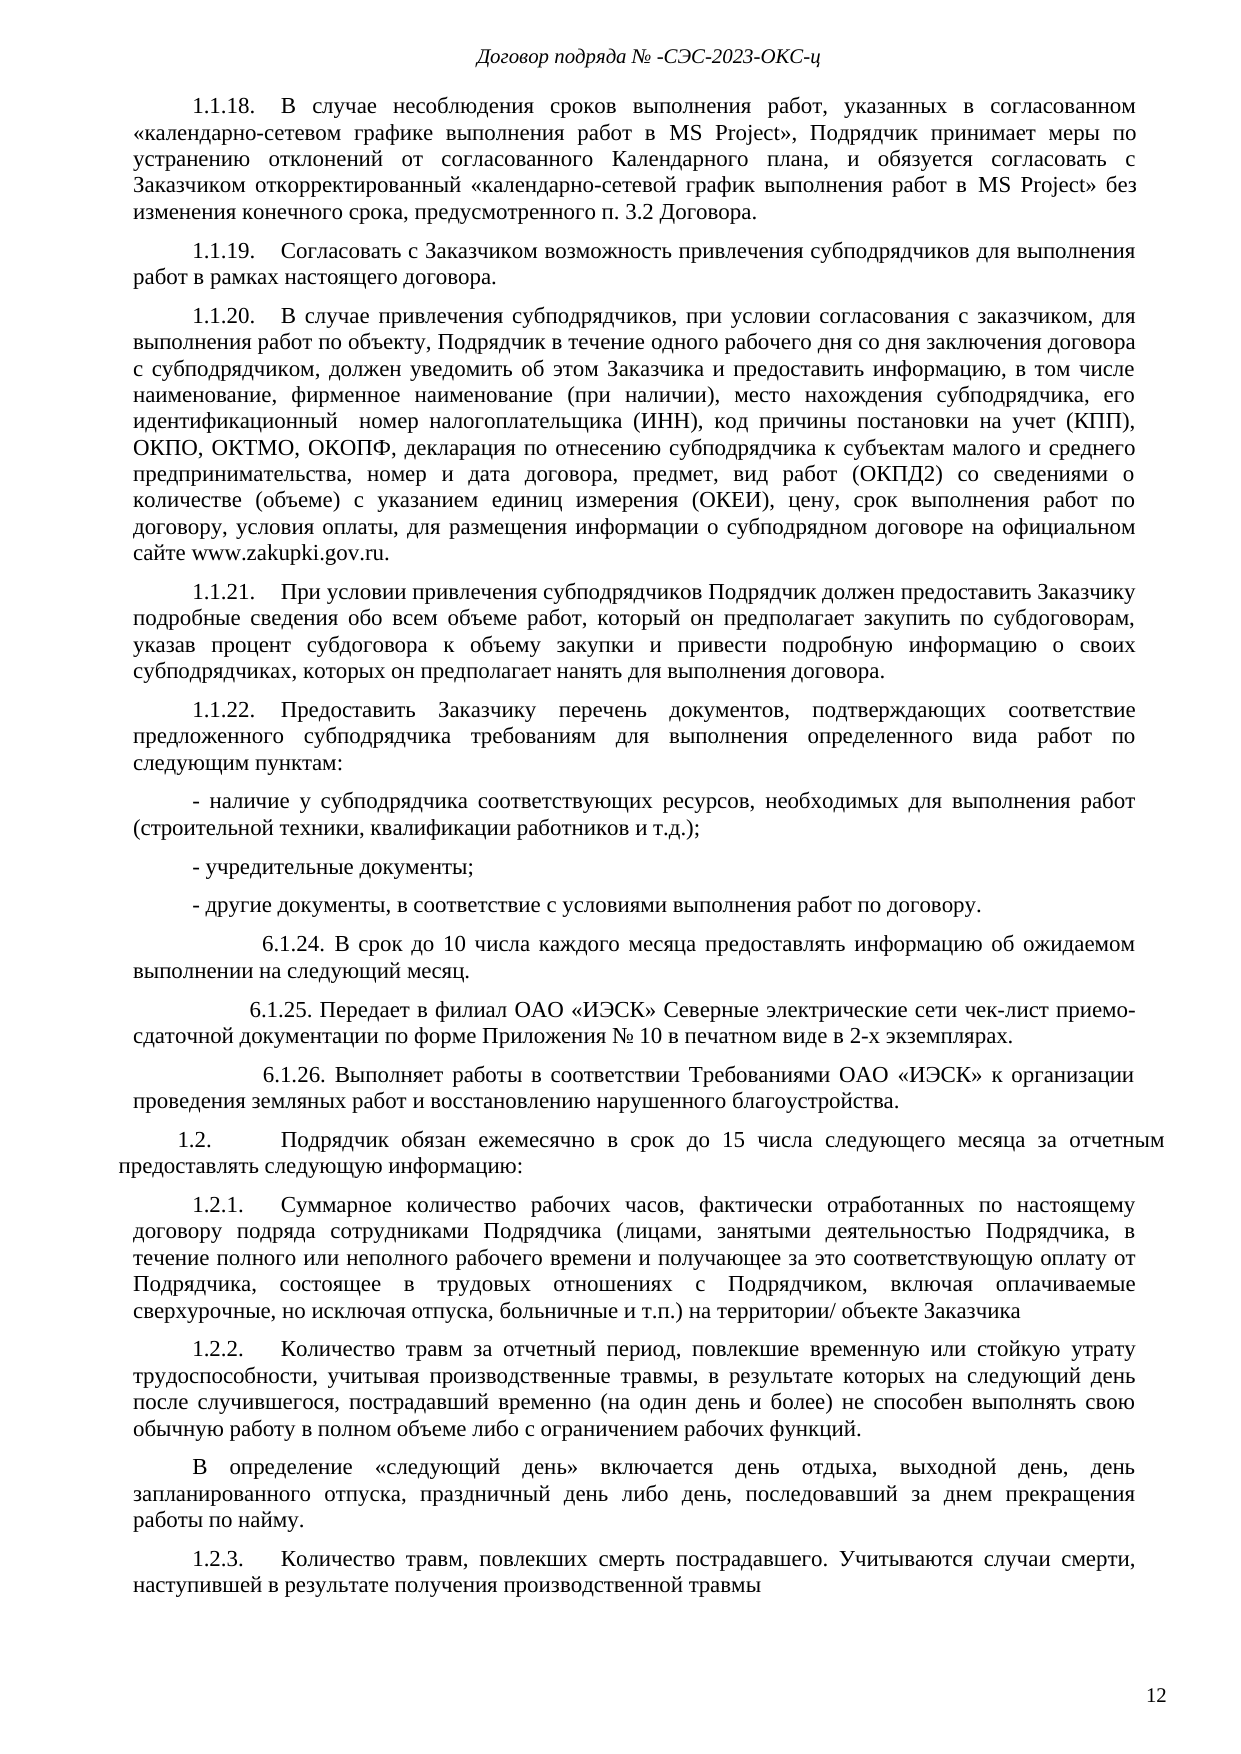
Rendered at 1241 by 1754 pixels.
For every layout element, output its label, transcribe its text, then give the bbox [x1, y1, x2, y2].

list - наличие у субподрядчика соответствующих ресурсов, необходимых для выполнения работ (строительной техники, квалификации работников и т.д.); [133, 787, 1137, 840]
text В случае несоблюдения сроков выполнения работ, указанных в согласованном «календарно-сетевом графике выполнения работ в MS Project», Подрядчик принимает меры по устранению отклонений от согласованного Календарного плана, и обязуется согласовать с Заказчиком откорректированный «календарно-сетевой график выполнения работ в MS Project» без изменения конечного срока, предусмотренного п. 3.2 Договора. [133, 92, 1137, 224]
list - учредительные документы; [133, 853, 1137, 879]
list Количество травм за отчетный период, повлекшие временную или стойкую утрату трудоспособности, учитывая производственные травмы, в результате которых на следующий день после случившегося, пострадавший временно (на один день и более) не способен выполнять свою обычную работу в полном объеме либо с ограничением рабочих функций. [133, 1336, 1137, 1441]
list Количество травм, повлекших смерть пострадавшего. Учитываются случаи смерти, наступившей в результате получения производственной травмы [133, 1545, 1137, 1598]
list 6.1.26. Выполняет работы в соответствии Требованиями ОАО «ИЭСК» к организации проведения земляных работ и восстановлению нарушенного благоустройства. [133, 1061, 1137, 1113]
list Подрядчик обязан ежемесячно в срок до 15 числа следующего месяца за отчетным предоставлять следующую информацию: [118, 1126, 1167, 1179]
text При условии привлечения субподрядчиков Подрядчик должен предоставить Заказчику подробные сведения обо всем объеме работ, который он предполагает закупить по субдоговорам, указав процент субдоговора к объему закупки и привести подробную информацию о своих субподрядчиках, которых он предполагает нанять для выполнения договора. [133, 578, 1137, 683]
list Суммарное количество рабочих часов, фактически отработанных по настоящему договору подряда сотрудниками Подрядчика (лицами, занятыми деятельностью Подрядчика, в течение полного или неполного рабочего времени и получающее за это соответствующую оплату от Подрядчика, состоящее в трудовых отношениях с Подрядчиком, включая оплачиваемые сверхурочные, но исключая отпуска, больничные и т.п.) на территории/ объекте Заказчика [133, 1191, 1137, 1323]
list 6.1.24. В срок до 10 числа каждого месяца предоставлять информацию об ожидаемом выполнении на следующий месяц. [133, 930, 1137, 983]
list 6.1.25. Передает в филиал ОАО «ИЭСК» Северные электрические сети чек-лист приемо-сдаточной документации по форме Приложения № 10 в печатном виде в 2-х экземплярах. [133, 996, 1137, 1048]
list - другие документы, в соответствие с условиями выполнения работ по договору. [133, 892, 1137, 918]
text Согласовать с Заказчиком возможность привлечения субподрядчиков для выполнения работ в рамках настоящего договора. [133, 237, 1137, 289]
text В случае привлечения субподрядчиков, при условии согласования с заказчиком, для выполнения работ по объекту, Подрядчик в течение одного рабочего дня со дня заключения договора с субподрядчиком, должен уведомить об этом Заказчика и предоставить информацию, в том числе наименование, фирменное наименование (при наличии), место нахождения субподрядчика, его идентификационный номер налогоплательщика (ИНН), код причины постановки на учет (КПП), ОКПО, ОКТМО, ОКОПФ, декларация по отнесению субподрядчика к субъектам малого и среднего предпринимательства, номер и дата договора, предмет, вид работ (ОКПД2) со сведениями о количестве (объеме) с указанием единиц измерения (ОКЕИ), цену, срок выполнения работ по договору, условия оплаты, для размещения информации о субподрядном договоре на официальном сайте www.zakupki.gov.ru. [133, 302, 1137, 566]
text В определение «следующий день» включается день отдыха, выходной день, день запланированного отпуска, праздничный день либо день, последовавший за днем прекращения работы по найму. [133, 1453, 1137, 1532]
text Предоставить Заказчику перечень документов, подтверждающих соответствие предложенного субподрядчика требованиям для выполнения определенного вида работ по следующим пунктам: [133, 696, 1137, 775]
